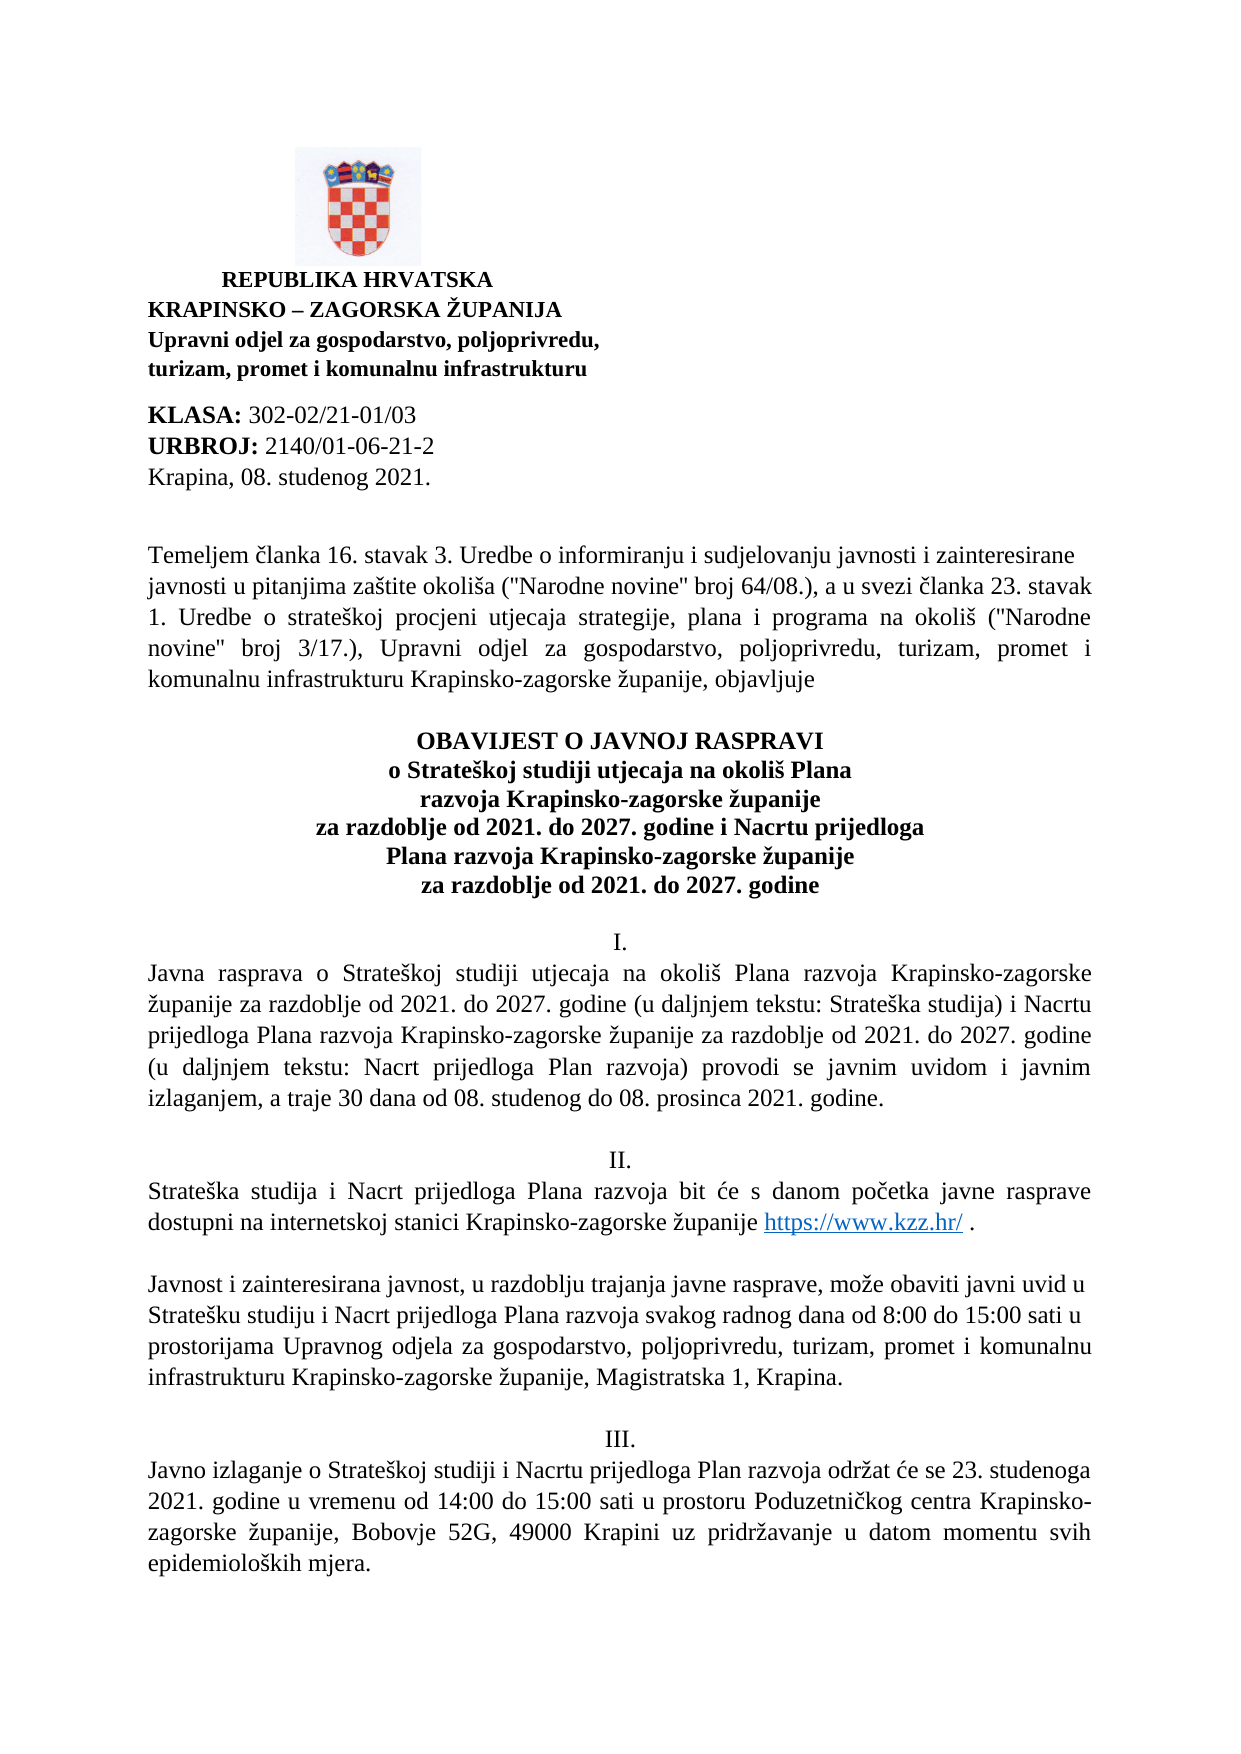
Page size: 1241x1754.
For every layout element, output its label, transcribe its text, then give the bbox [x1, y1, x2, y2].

text Krapina, 08. studenog 2021. [148, 462, 1093, 491]
text Plana razvoja Krapinsko-zagorske županije [148, 841, 1093, 870]
text OBAVIJEST O JAVNOJ RASPRAVI [148, 726, 1093, 755]
text KLASA: 302-02/21-01/03 [148, 400, 1093, 429]
text o Strateškoj studiji utjecaja na okoliš Plana [148, 755, 1093, 784]
text Javna rasprava o Strateškoj studiji utjecaja na okoliš Plana razvoja Krapinsko-zagorske županije za razdoblje od 2021. do 2027. godine (u daljnjem tekstu: Strateška studija) i Nacrtu prijedloga Plana razvoja Krapinsko-zagorske županije za razdoblje od 2021. do 2027. godine (u daljnjem tekstu: Nacrt prijedloga Plan razvoja) provodi se javnim uvidom i javnim izlaganjem, a traje 30 dana od 08. studenog do 08. prosinca 2021. godine. [148, 958, 1093, 1111]
text razvoja Krapinsko-zagorske županije [148, 784, 1093, 812]
text Stratešku studiju i Nacrt prijedloga Plana razvoja svakog radnog dana od 8:00 do 15:00 sati u [148, 1300, 1093, 1329]
text prostorijama Upravnog odjela za gospodarstvo, poljoprivredu, turizam, promet i komunalnu infrastrukturu Krapinsko-zagorske županije, Magistratska 1, Krapina. [148, 1331, 1093, 1391]
text III. [148, 1424, 1093, 1453]
text Upravni odjel za gospodarstvo, poljoprivredu, turizam, promet i komunalnu infrastrukturu [148, 326, 1093, 381]
text Javnost i zainteresirana javnost, u razdoblju trajanja javne rasprave, može obaviti javni uvid u [148, 1269, 1093, 1298]
text za razdoblje od 2021. do 2027. godine i Nacrtu prijedloga [148, 812, 1093, 841]
text 2021. godine u vremenu od 14:00 do 15:00 sati u prostoru Poduzetničkog centra Krapinsko-zagorske županije, Bobovje 52G, 49000 Krapini uz pridržavanje u datom momentu svih epidemioloških mjera. [148, 1486, 1093, 1577]
text I. [148, 927, 1093, 956]
text REPUBLIKA HRVATSKA [148, 266, 1093, 292]
text II. [148, 1145, 1093, 1173]
text KRAPINSKO – ZAGORSKA ŽUPANIJA [148, 296, 1093, 322]
text Temeljem članka 16. stavak 3. Uredbe o informiranju i sudjelovanju javnosti i zainteresirane [148, 540, 1093, 569]
text URBROJ: 2140/01-06-21-2 [148, 431, 1093, 460]
text Javno izlaganje o Strateškoj studiji i Nacrtu prijedloga Plan razvoja održat će se 23. studenoga [148, 1455, 1093, 1484]
text za razdoblje od 2021. do 2027. godine [148, 870, 1093, 899]
picture [295, 147, 422, 266]
text Strateška studija i Nacrt prijedloga Plana razvoja bit će s danom početka javne rasprave dostupni na internetskoj stanici Krapinsko-zagorske županije https://www.kzz.hr/ . [148, 1176, 1093, 1236]
text javnosti u pitanjima zaštite okoliša (''Narodne novine'' broj 64/08.), a u svezi članka 23. stavak 1. Uredbe o strateškoj procjeni utjecaja strategije, plana i programa na okoliš (''Narodne novine'' broj 3/17.), Upravni odjel za gospodarstvo, poljoprivredu, turizam, promet i komunalnu infrastrukturu Krapinsko-zagorske županije, objavljuje [148, 571, 1093, 693]
